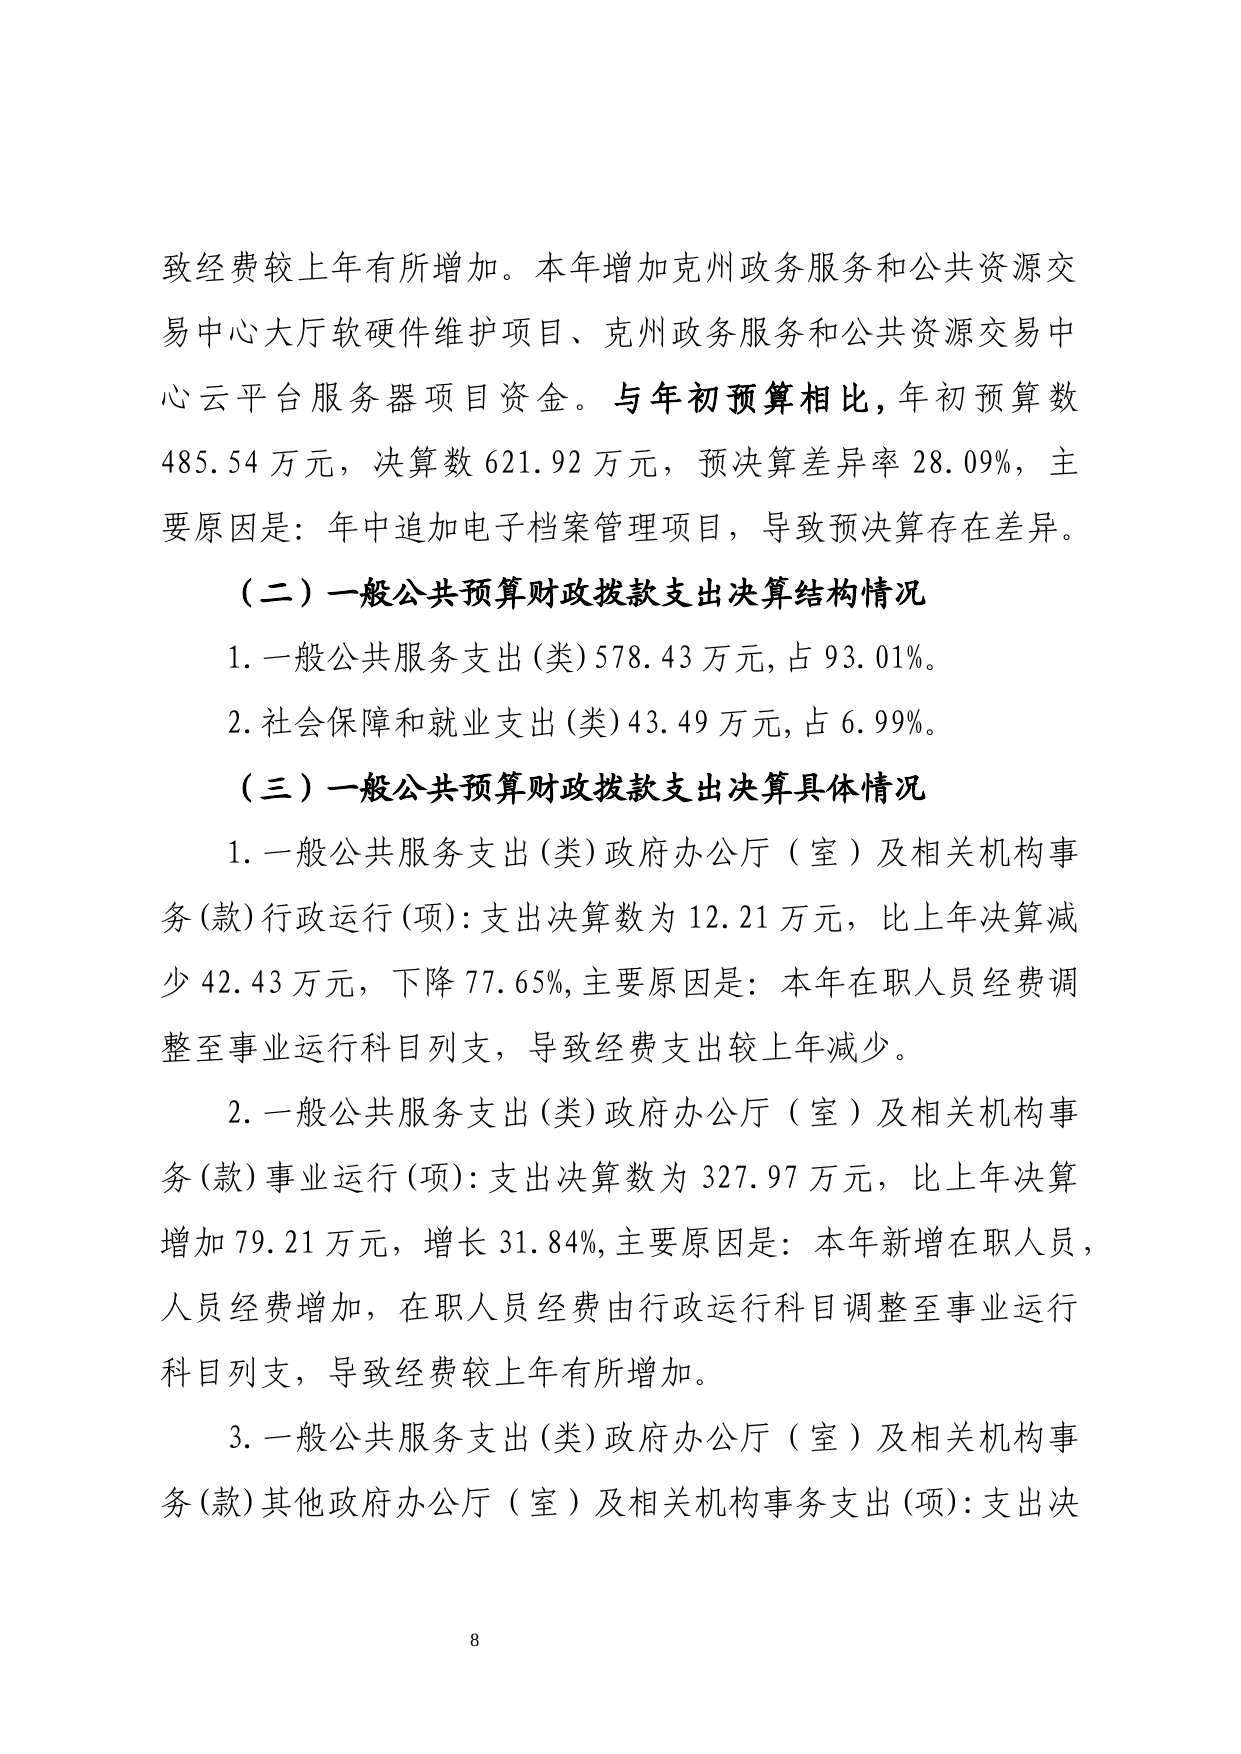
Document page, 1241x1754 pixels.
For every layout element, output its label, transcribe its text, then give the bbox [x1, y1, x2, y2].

text 2.社会保障和就业支出(类)43.49万元,占6.99%。 [159, 688, 1081, 753]
text （三）一般公共预算财政拨款支出决算具体情况 [159, 753, 1081, 818]
text 1.一般公共服务支出(类)政府办公厅（室）及相关机构事务(款)行政运行(项):支出决算数为12.21万元，比上年决算减少42.43万元，下降77.65%,主要原因是：本年在职人员经费调整至事业运行科目列支，导致经费支出较上年减少。 [159, 818, 1081, 1078]
text 1.一般公共服务支出(类)578.43万元,占93.01%。 [159, 623, 1081, 688]
text （二）一般公共预算财政拨款支出决算结构情况 [159, 558, 1081, 623]
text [159, 1403, 1081, 1533]
text 2.一般公共服务支出(类)政府办公厅（室）及相关机构事务(款)事业运行(项):支出决算数为327.97万元，比上年决算增加79.21万元，增长31.84%,主要原因是：本年新增在职人员，人员经费增加，在职人员经费由行政运行科目调整至事业运行科目列支，导致经费较上年有所增加。 [159, 1078, 1081, 1403]
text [159, 233, 1081, 558]
